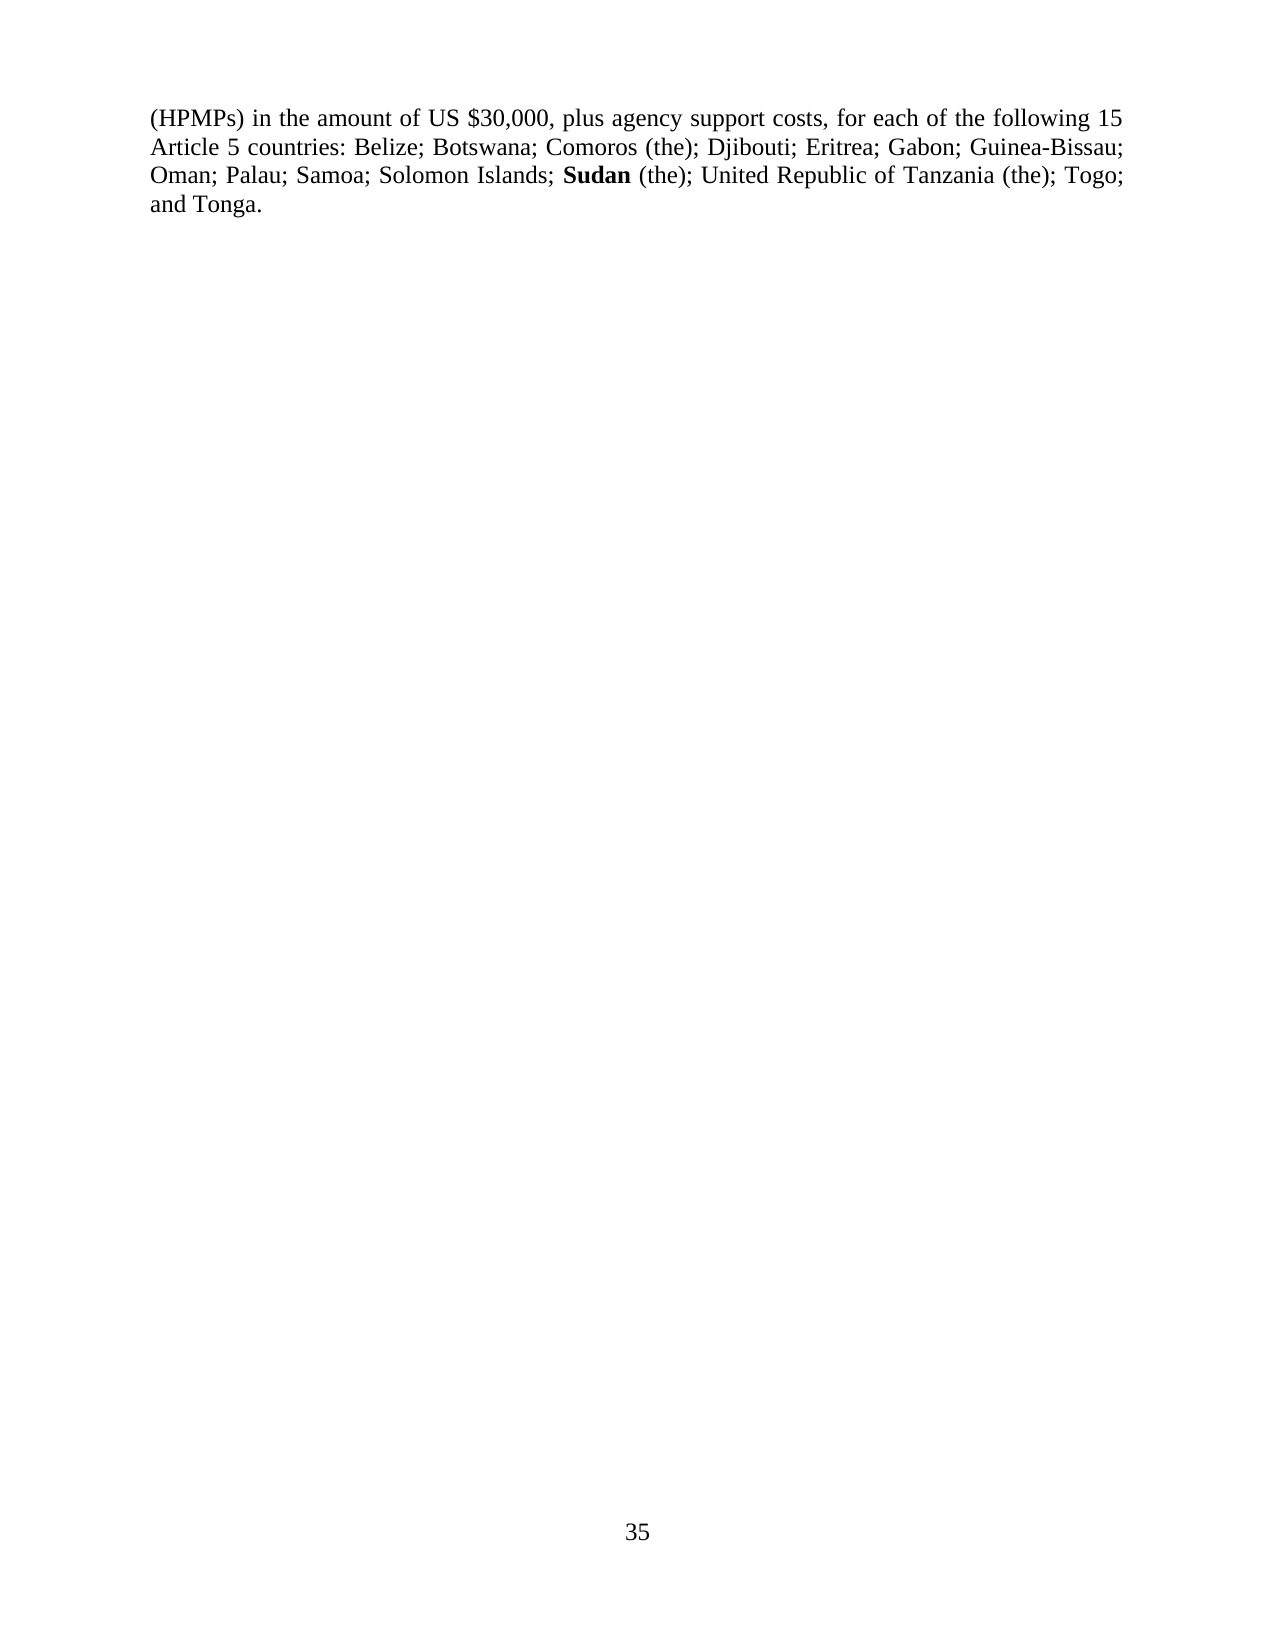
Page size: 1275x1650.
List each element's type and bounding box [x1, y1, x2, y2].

text [150, 103, 1125, 218]
